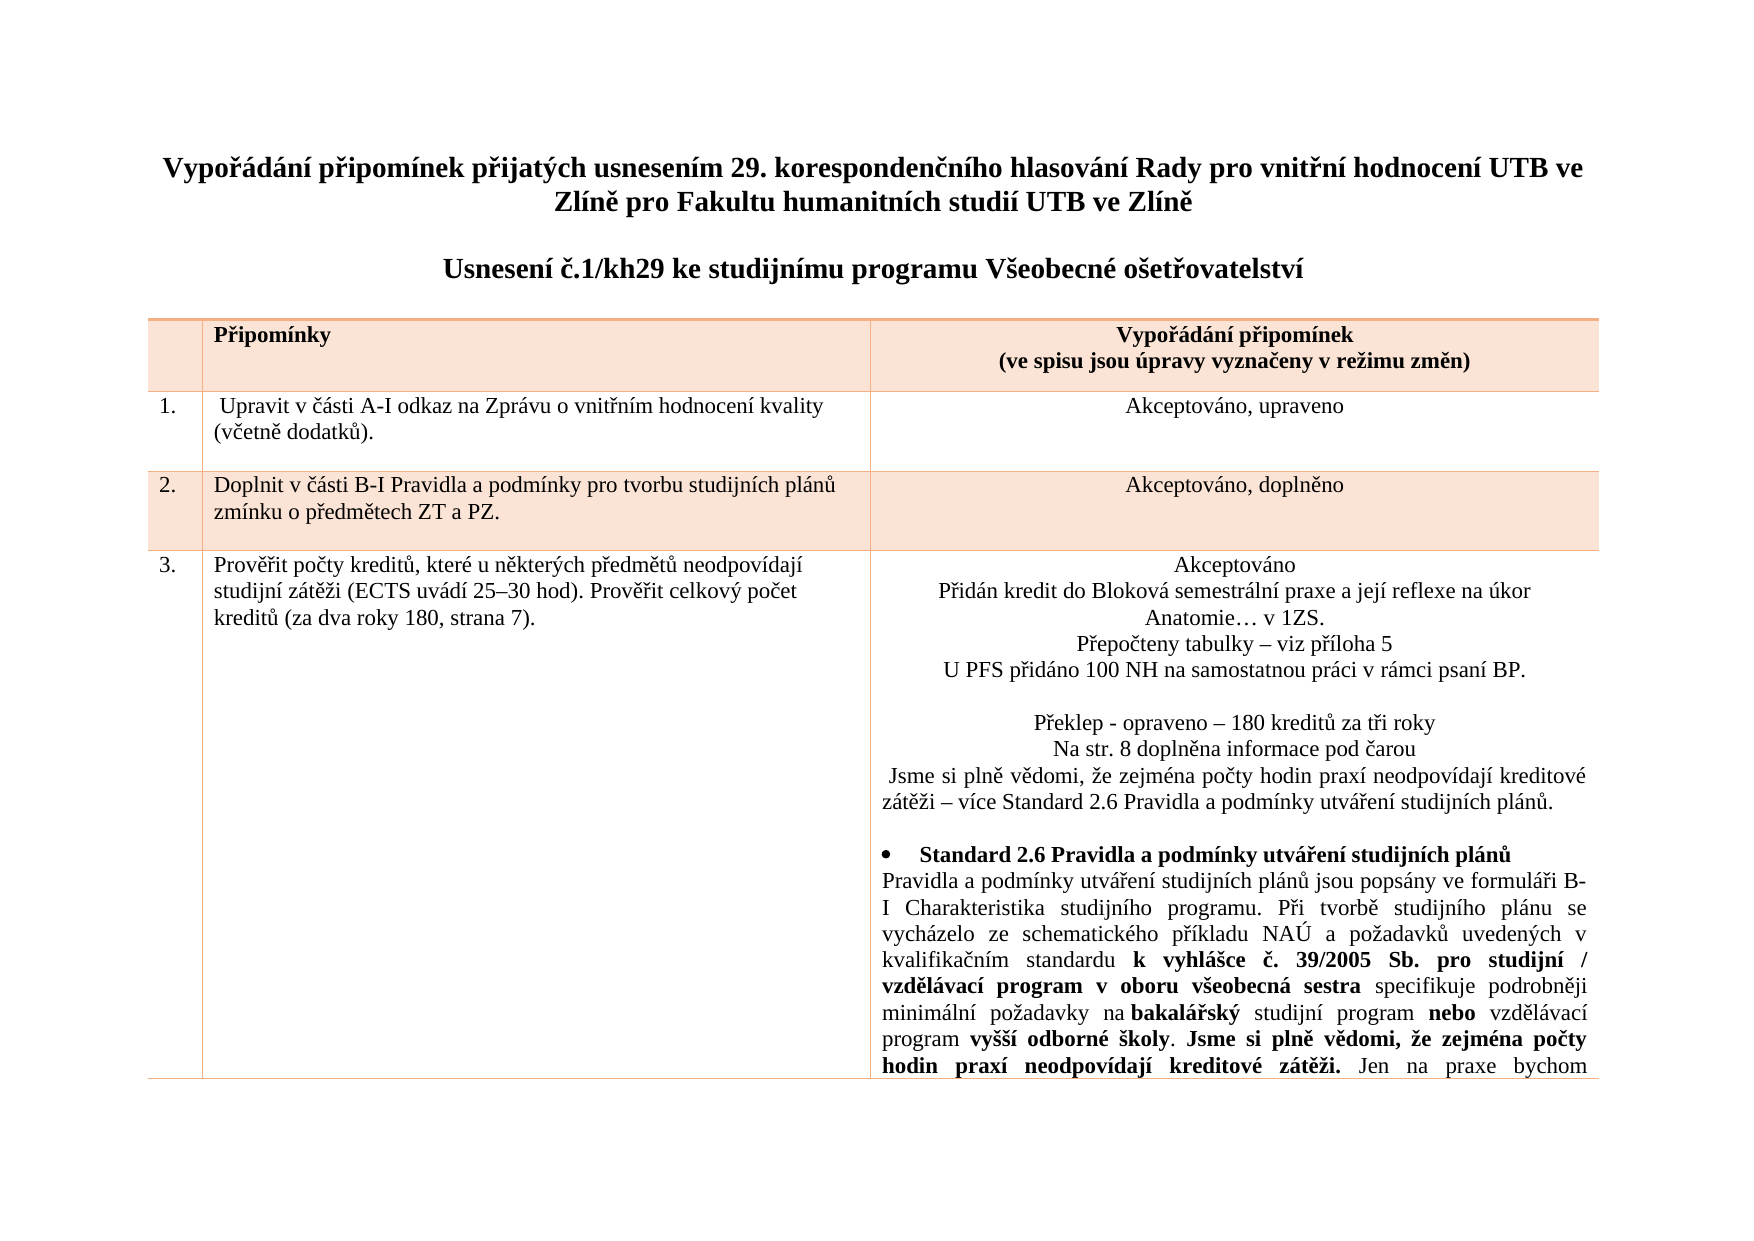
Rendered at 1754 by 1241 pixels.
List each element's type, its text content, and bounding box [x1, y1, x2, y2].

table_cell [871, 551, 1599, 1078]
table_header Vypořádání připomínek přijatých usnesením 29. korespondenčního hlasování Rady pro vnitřní hodnocení UTB ve Zlíně pro Fakultu humanitních studií UTB ve Zlíně Usnesení č.1/kh29 ke studijnímu programu Všeobecné ošetřovatelství [148, 150, 1599, 318]
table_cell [203, 551, 870, 1078]
table_cell 2. [148, 472, 202, 550]
table_cell Připomínky [203, 321, 870, 391]
table_cell Akceptováno, doplněno [871, 472, 1599, 550]
table_cell Doplnit v části B-I Pravidla a podmínky pro tvorbu studijních plánů zmínku o předmětech ZT a PZ. [203, 472, 870, 550]
table_cell Upravit v části A-I odkaz na Zprávu o vnitřním hodnocení kvality (včetně dodatků). [203, 392, 870, 471]
table_cell 1. [148, 392, 202, 471]
table_cell 3. [148, 551, 202, 1078]
table_cell [148, 321, 202, 391]
table_cell Akceptováno, upraveno [871, 392, 1599, 471]
table_cell Vypořádání připomínek (ve spisu jsou úpravy vyznačeny v režimu změn) [871, 321, 1599, 391]
